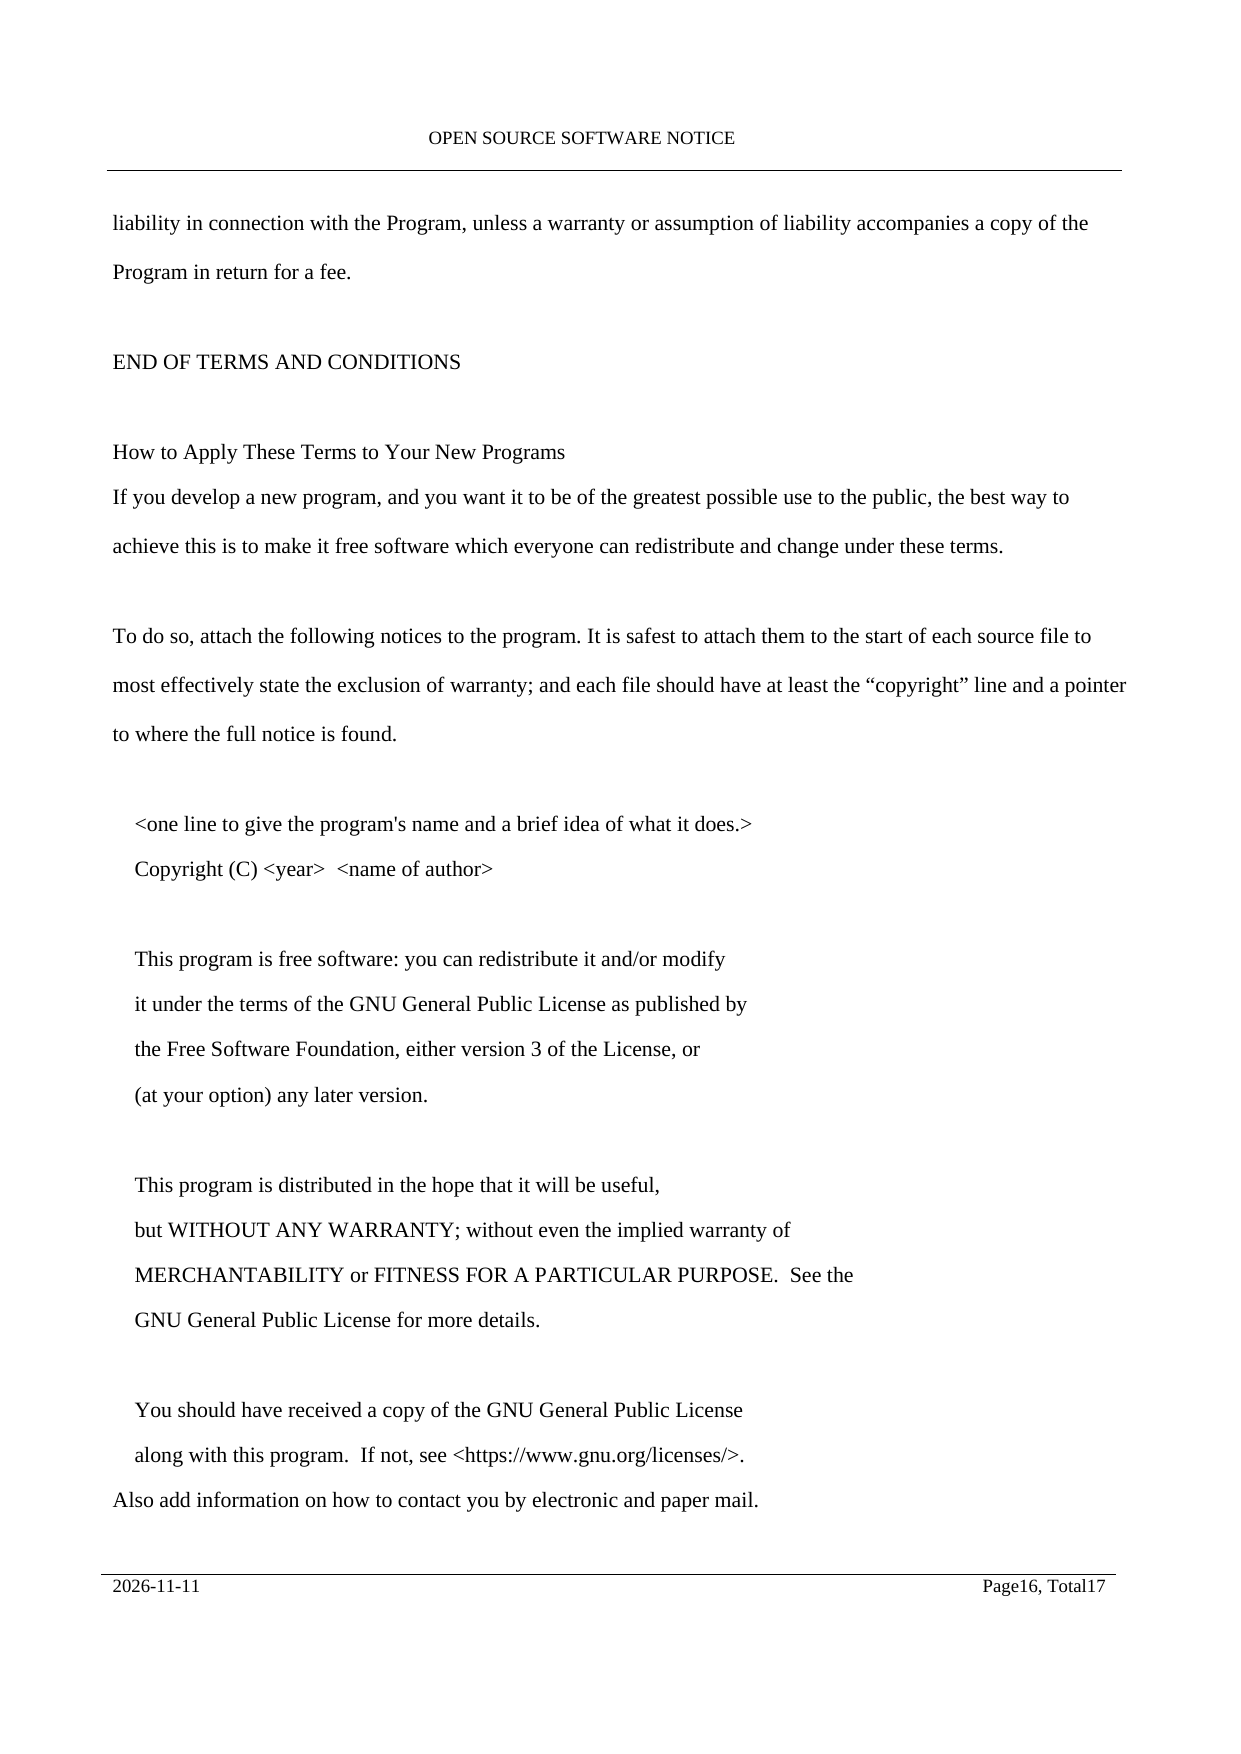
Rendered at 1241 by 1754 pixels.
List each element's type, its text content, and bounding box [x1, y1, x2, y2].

text <one line to give the program's name and a brief idea of what it does.> [112, 807, 1128, 840]
text END OF TERMS AND CONDITIONS [112, 345, 1128, 378]
text MERCHANTABILITY or FITNESS FOR A PARTICULAR PURPOSE. See the [112, 1258, 1128, 1291]
text it under the terms of the GNU General Public License as published by [112, 988, 1128, 1020]
text GNU General Public License for more details. [112, 1303, 1128, 1336]
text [112, 206, 1128, 288]
text the Free Software Foundation, either version 3 of the License, or [112, 1033, 1128, 1065]
text This program is distributed in the hope that it will be useful, [112, 1168, 1128, 1201]
text (at your option) any later version. [112, 1078, 1128, 1110]
text Copyright (C) <year> <name of author> [112, 852, 1128, 885]
text To do so, attach the following notices to the program. It is safest to attach them to the start of each source file to most effectively state the exclusion of warranty; and each file should have at least the “copyright” line and a pointer to where the full notice is found. [112, 619, 1128, 749]
text If you develop a new program, and you want it to be of the greatest possible use to the public, the best way to achieve this is to make it free software which everyone can redistribute and change under these terms. [112, 481, 1128, 562]
text You should have received a copy of the GNU General Public License [112, 1394, 1128, 1426]
text along with this program. If not, see <https://www.gnu.org/licenses/>. [112, 1439, 1128, 1471]
text How to Apply These Terms to Your New Programs [112, 436, 1128, 468]
text Also add information on how to contact you by electronic and paper mail. [112, 1484, 1128, 1516]
text but WITHOUT ANY WARRANTY; without even the implied warranty of [112, 1213, 1128, 1246]
text This program is free software: you can redistribute it and/or modify [112, 943, 1128, 975]
